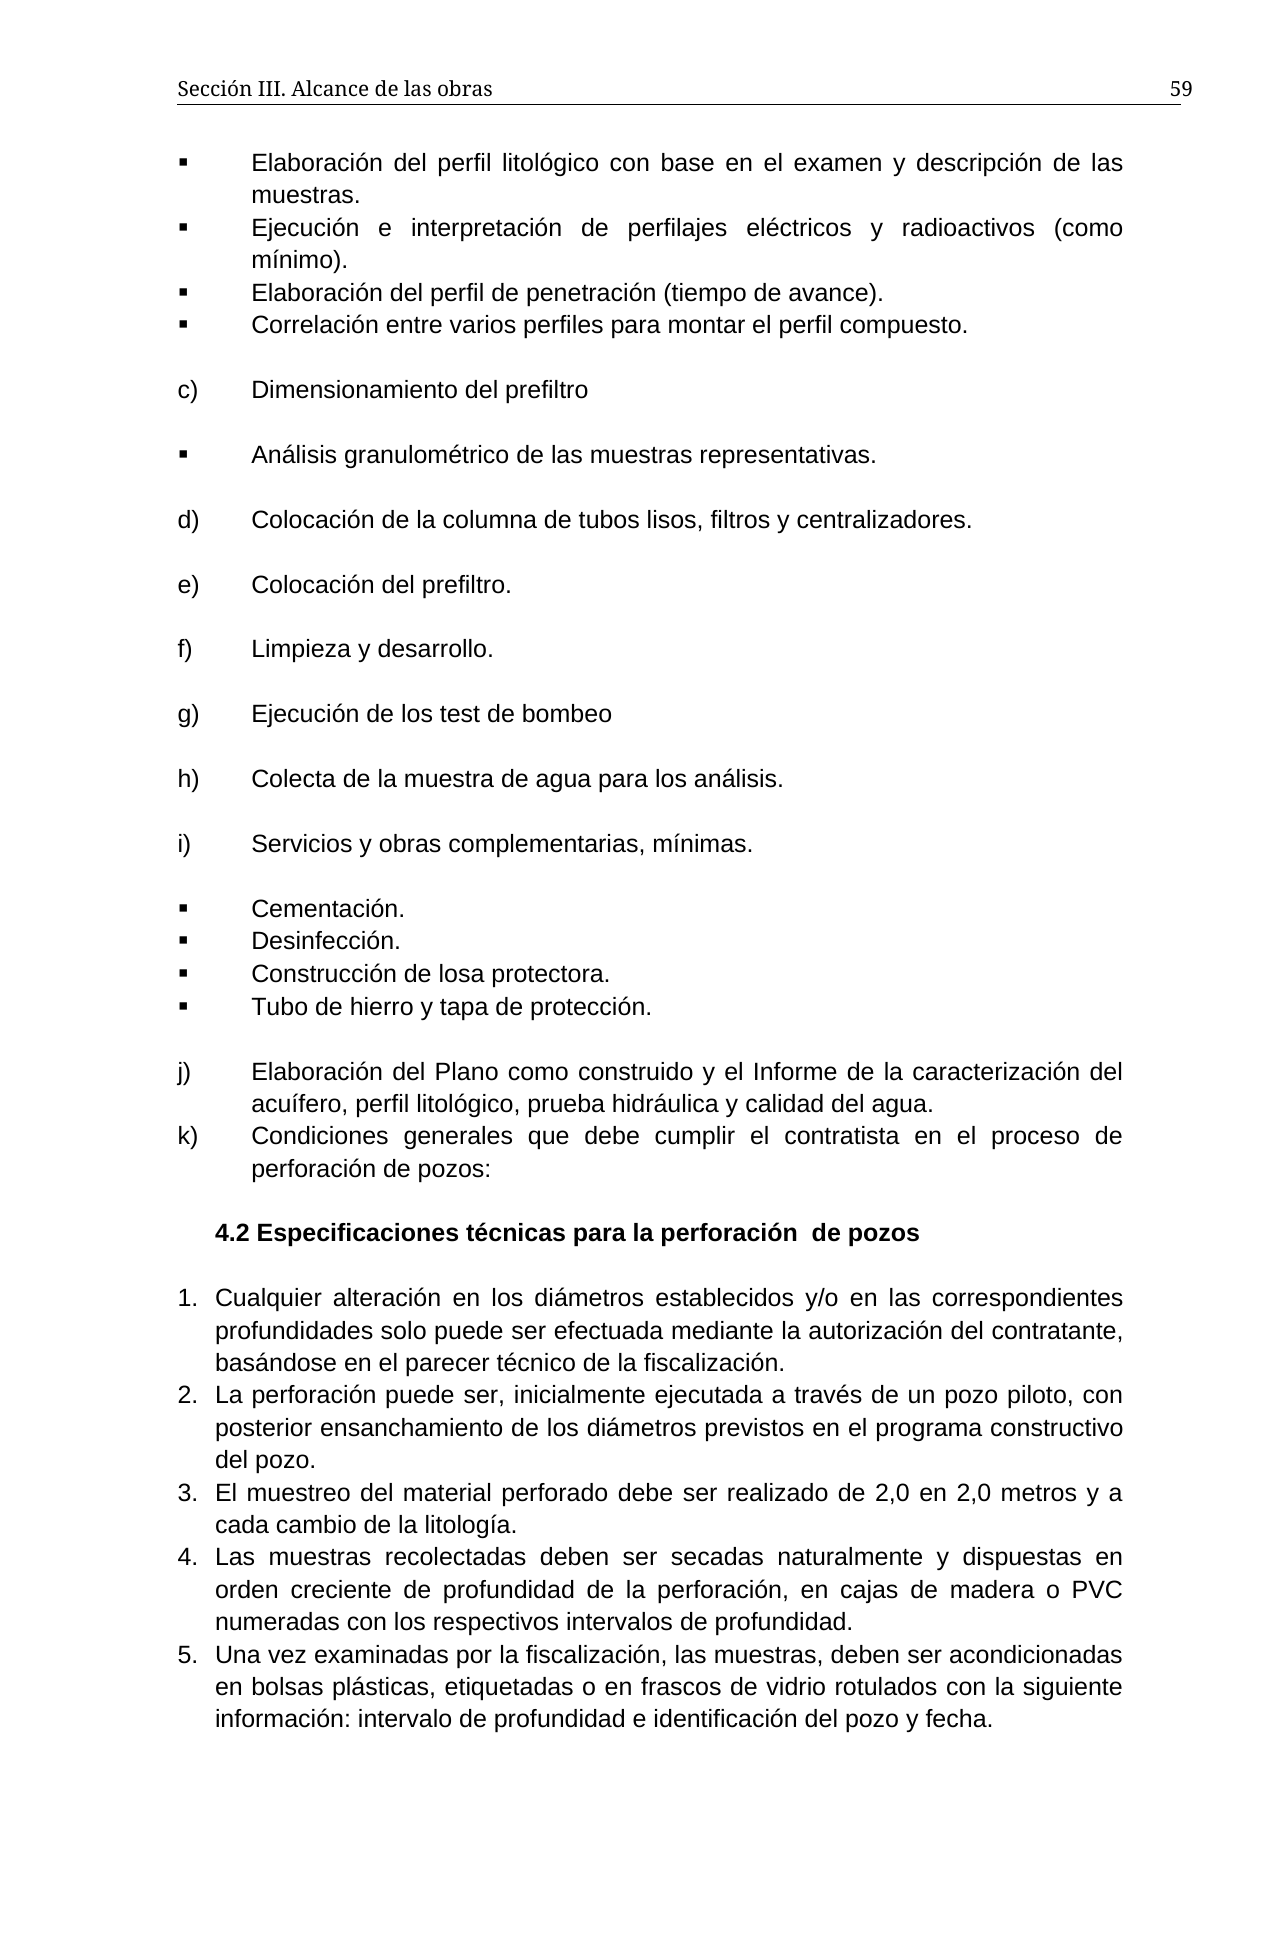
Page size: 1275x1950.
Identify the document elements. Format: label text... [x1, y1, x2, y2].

list Correlación entre varios perfiles para montar el perfil compuesto. [177, 310, 1125, 339]
list Elaboración del Plano como construido y el Informe de la caracterización del acuífero, perfil litológico, prueba hidráulica y calidad del agua. [177, 1056, 1125, 1118]
list Análisis granulométrico de las muestras representativas. [177, 440, 1125, 469]
text 4.2 Especificaciones técnicas para la perforación de pozos [215, 1218, 1125, 1247]
list Colecta de la muestra de agua para los análisis. [177, 764, 1125, 793]
list Elaboración del perfil de penetración (tiempo de avance). [177, 277, 1125, 306]
list Servicios y obras complementarias, mínimas. [177, 829, 1125, 858]
list Ejecución de los test de bombeo [177, 699, 1125, 728]
list Colocación de la columna de tubos lisos, filtros y centralizadores. [177, 505, 1125, 534]
list Limpieza y desarrollo. [177, 634, 1125, 663]
list Cementación. [177, 894, 1125, 922]
list Colocación del prefiltro. [177, 570, 1125, 598]
list Una vez examinadas por la fiscalización, las muestras, deben ser acondicionadas en bolsas plásticas, etiquetadas o en frascos de vidrio rotulados con la siguiente información: intervalo de profundidad e identificación del pozo y fecha. [177, 1639, 1125, 1733]
list Dimensionamiento del prefiltro [177, 375, 1125, 404]
list Elaboración del perfil litológico con base en el examen y descripción de las muestras. [177, 148, 1125, 209]
list Las muestras recolectadas deben ser secadas naturalmente y dispuestas en orden creciente de profundidad de la perforación, en cajas de madera o PVC numeradas con los respectivos intervalos de profundidad. [177, 1542, 1125, 1636]
list Condiciones generales que debe cumplir el contratista en el proceso de perforación de pozos: [177, 1121, 1125, 1182]
list Tubo de hierro y tapa de protección. [177, 991, 1125, 1020]
list Construcción de losa protectora. [177, 959, 1125, 988]
list Desinfección. [177, 926, 1125, 955]
list Cualquier alteración en los diámetros establecidos y/o en las correspondientes profundidades solo puede ser efectuada mediante la autorización del contratante, basándose en el parecer técnico de la fiscalización. [177, 1283, 1125, 1377]
list La perforación puede ser, inicialmente ejecutada a través de un pozo piloto, con posterior ensanchamiento de los diámetros previstos en el programa constructivo del pozo. [177, 1380, 1125, 1474]
list El muestreo del material perforado debe ser realizado de 2,0 en 2,0 metros y a cada cambio de la litología. [177, 1478, 1125, 1539]
list Ejecución e interpretación de perfilajes eléctricos y radioactivos (como mínimo). [177, 213, 1125, 274]
